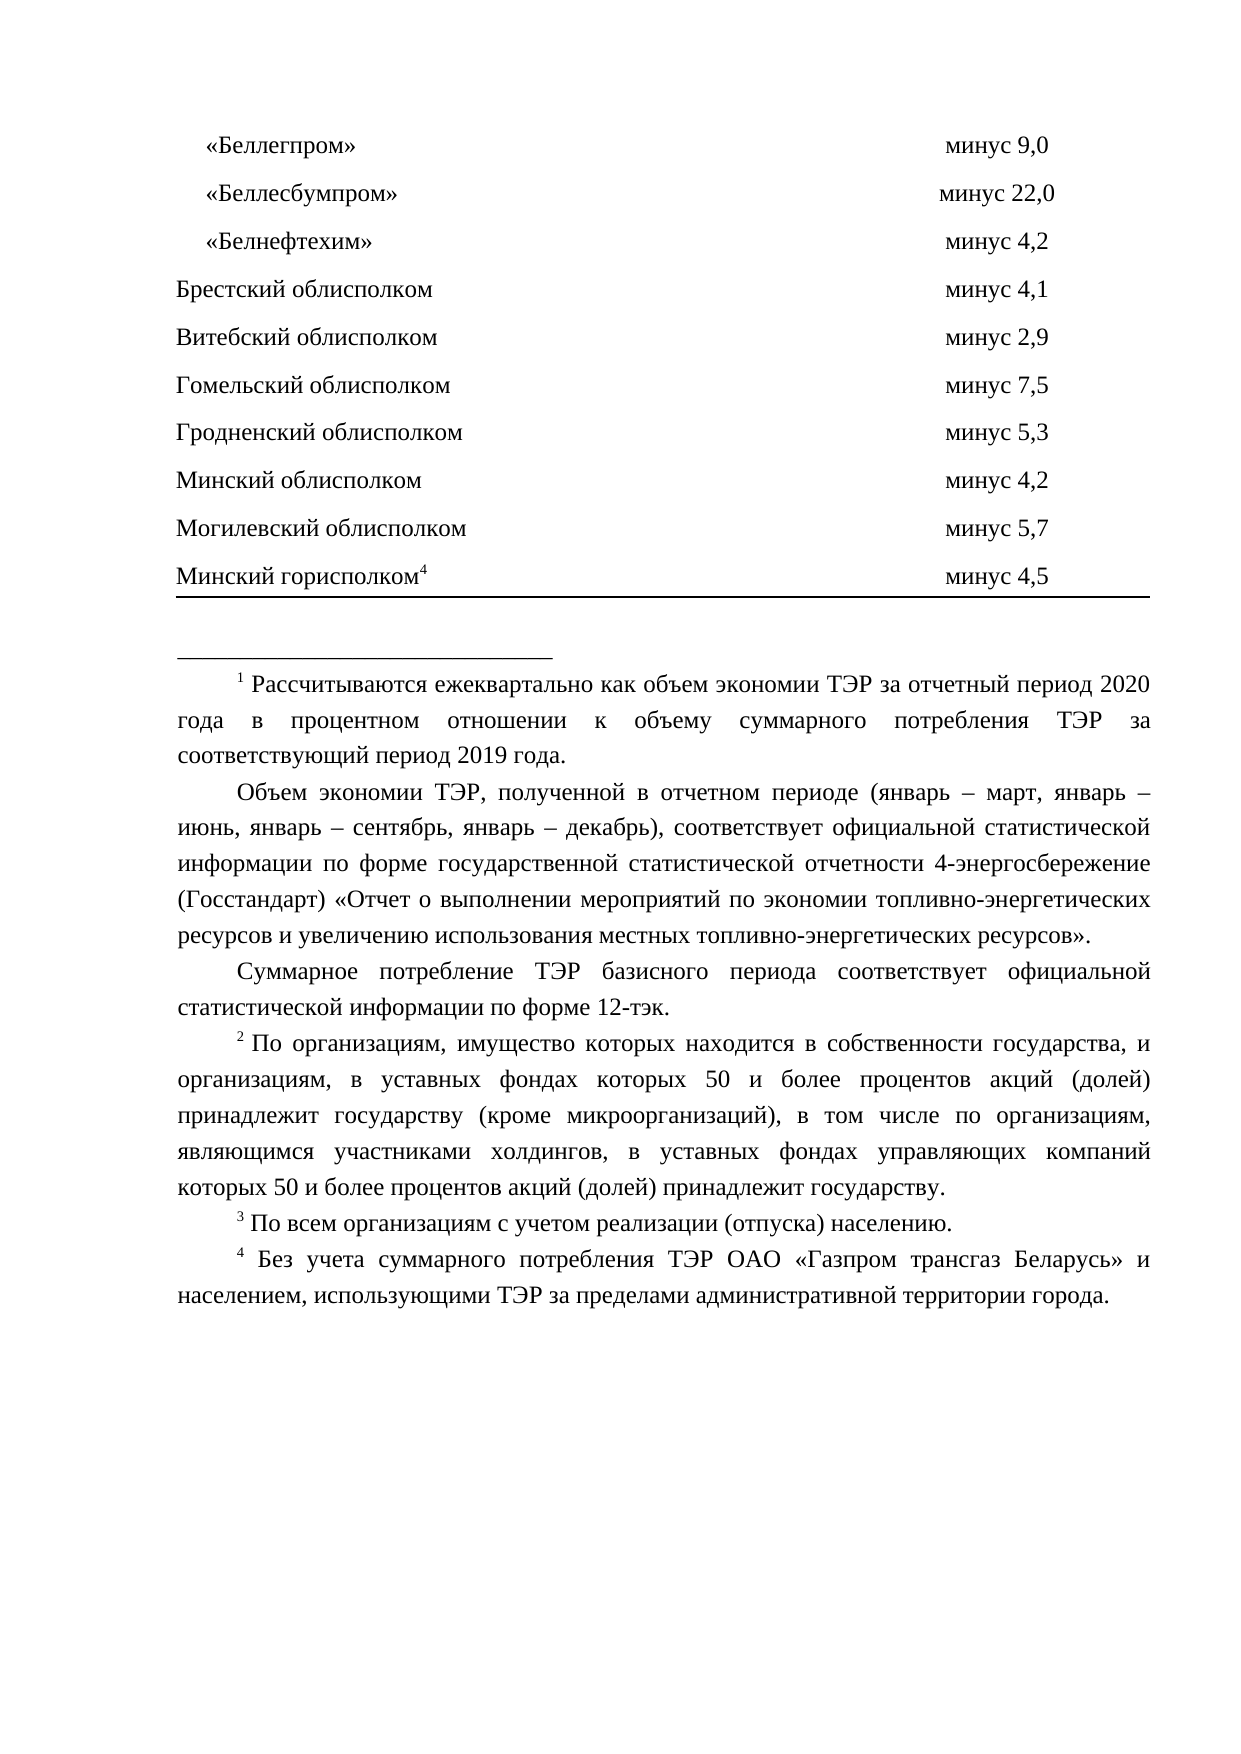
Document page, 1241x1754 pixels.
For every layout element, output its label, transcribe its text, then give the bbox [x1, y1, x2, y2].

table_cell Гродненский облисполком [176, 405, 845, 453]
table_cell минус 5,3 [845, 405, 1150, 453]
table_cell минус 22,0 [845, 166, 1150, 214]
text 3 По всем организациям с учетом реализации (отпуска) населению. [177, 1208, 1152, 1237]
table_cell минус 7,5 [845, 357, 1150, 405]
table_cell Витебский облисполком [176, 309, 845, 357]
table_cell минус 4,2 [845, 214, 1150, 262]
table_cell Минский облисполком [176, 453, 845, 501]
table_cell «Беллегпром» [176, 118, 845, 166]
table_cell минус 9,0 [845, 118, 1150, 166]
text Суммарное потребление ТЭР базисного периода соответствует официальной статистической информации по форме 12-тэк. [177, 956, 1152, 1021]
table_cell минус 4,1 [845, 262, 1150, 309]
table_cell минус 4,5 [845, 549, 1150, 596]
text 1 Рассчитываются ежеквартально как объем экономии ТЭР за отчетный период 2020 года в процентном отношении к объему суммарного потребления ТЭР за соответствующий период 2019 года. [177, 669, 1152, 769]
table_cell «Белнефтехим» [176, 214, 845, 262]
table_cell Минский горисполком4 [176, 549, 845, 596]
table_cell минус 5,7 [845, 501, 1150, 548]
text 4 Без учета суммарного потребления ТЭР ОАО «Газпром трансгаз Беларусь» и населением, использующими ТЭР за пределами административной территории города. [177, 1244, 1152, 1308]
table_cell Гомельский облисполком [176, 357, 845, 405]
table_cell Могилевский облисполком [176, 501, 845, 548]
table_cell Брестский облисполком [176, 262, 845, 309]
text ______________________________ [177, 633, 1152, 662]
table_cell минус 4,2 [845, 453, 1150, 501]
text Объем экономии ТЭР, полученной в отчетном периоде (январь – март, январь – июнь, январь – сентябрь, январь – декабрь), соответствует официальной статистической информации по форме государственной статистической отчетности 4-энергосбережение (Госстандарт) «Отчет о выполнении мероприятий по экономии топливно-энергетических ресурсов и увеличению использования местных топливно-энергетических ресурсов». [177, 777, 1152, 949]
table_cell «Беллесбумпром» [176, 166, 845, 214]
text 2 По организациям, имущество которых находится в собственности государства, и организациям, в уставных фондах которых 50 и более процентов акций (долей) принадлежит государству (кроме микроорганизаций), в том числе по организациям, являющимся участниками холдингов, в уставных фондах управляющих компаний которых 50 и более процентов акций (долей) принадлежит государству. [177, 1028, 1152, 1201]
table_cell минус 2,9 [845, 309, 1150, 357]
